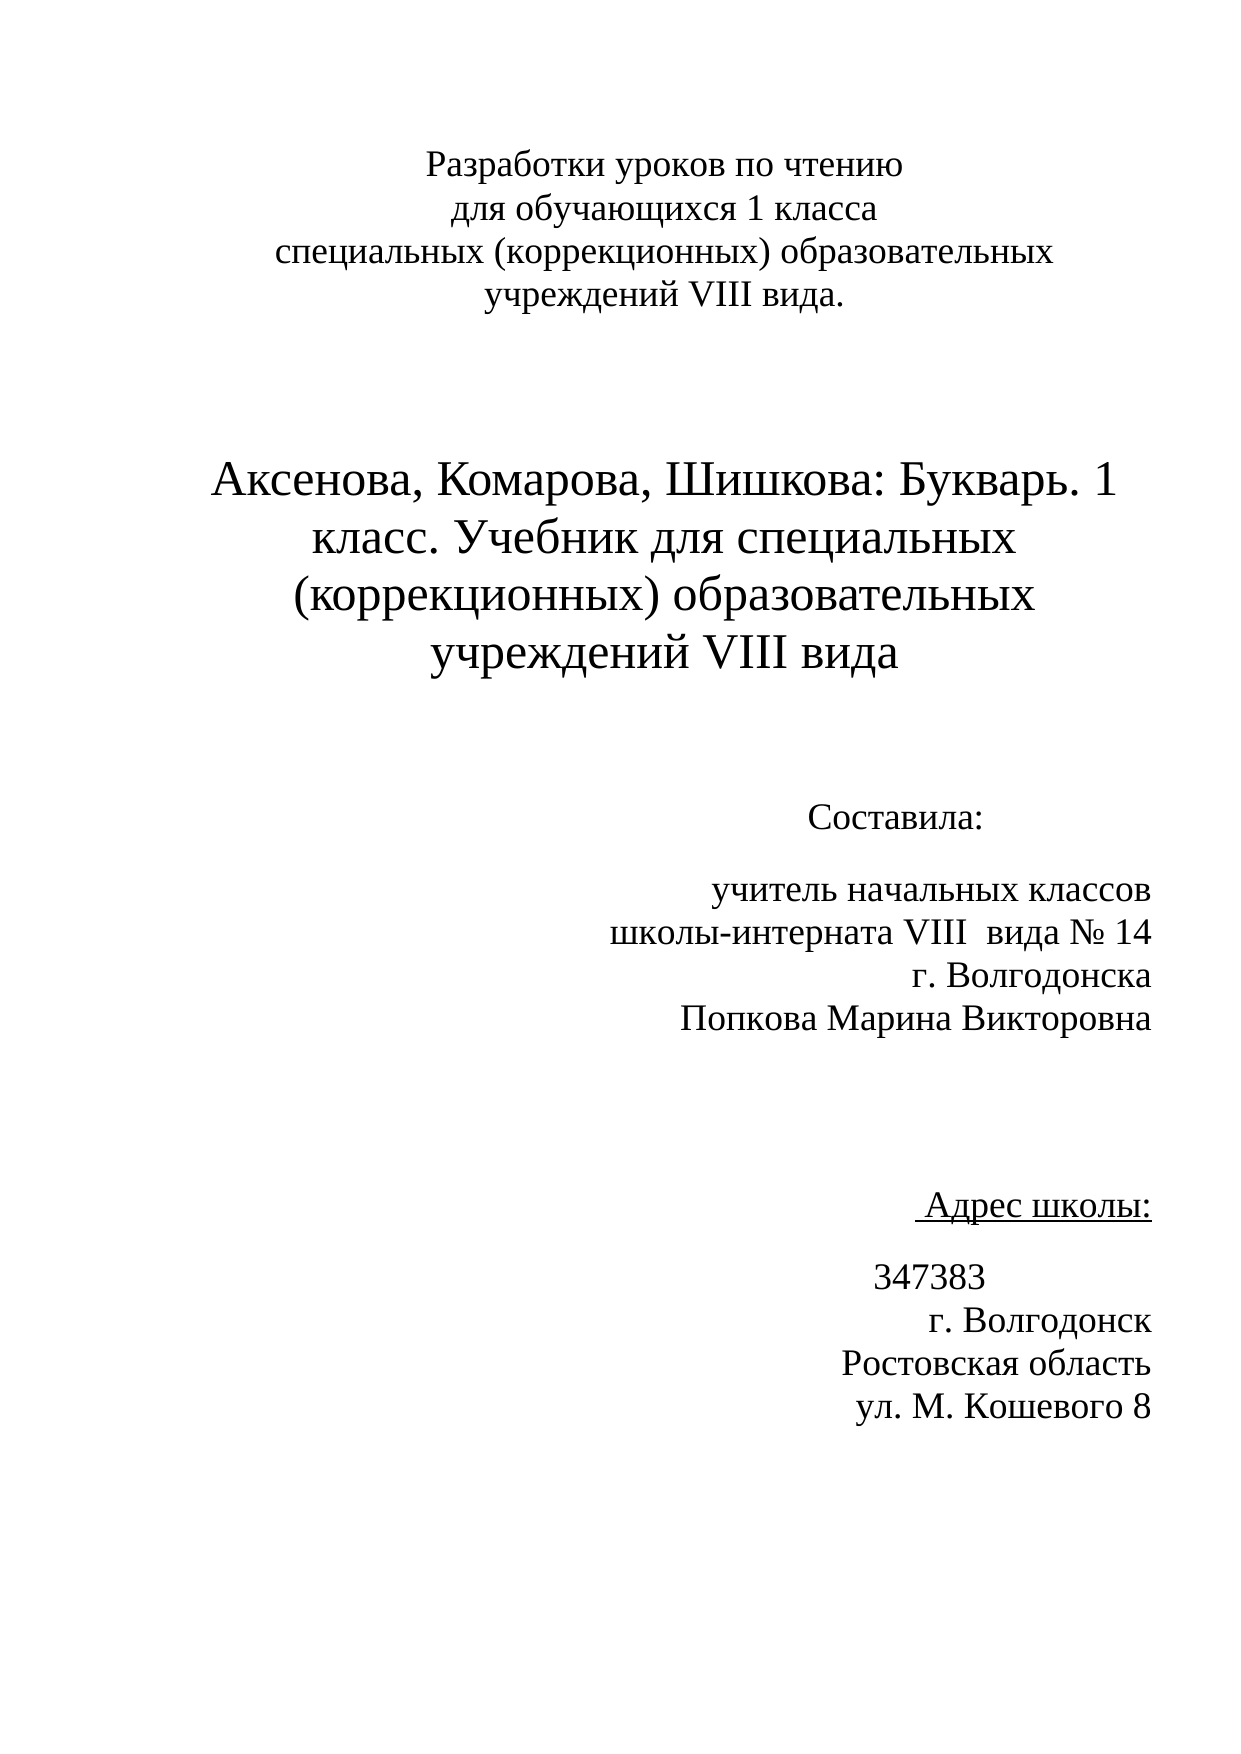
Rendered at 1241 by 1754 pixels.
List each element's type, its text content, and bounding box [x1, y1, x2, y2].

text для обучающихся 1 класса [177, 185, 1152, 228]
text Ростовская область [177, 1341, 1152, 1384]
text Разработки уроков по чтению [177, 142, 1152, 185]
text Попкова Марина Викторовна [177, 996, 1152, 1039]
text Аксенова, Комарова, Шишкова: Букварь. 1 класс. Учебник для специальных (коррекционных) образовательных учреждений VIII вида [177, 449, 1152, 679]
text Адрес школы: [177, 1182, 1152, 1226]
text г. Волгодонск [177, 1297, 1152, 1341]
text Составила: [177, 794, 1152, 837]
text ул. М. Кошевого 8 [177, 1384, 1152, 1427]
text специальных (коррекционных) образовательных учреждений VIII вида. [177, 228, 1152, 314]
text 347383 [177, 1226, 1152, 1297]
text учитель начальных классов [177, 866, 1152, 909]
text школы-интерната VIII вида № 14 [177, 909, 1152, 952]
text г. Волгодонска [177, 952, 1152, 996]
